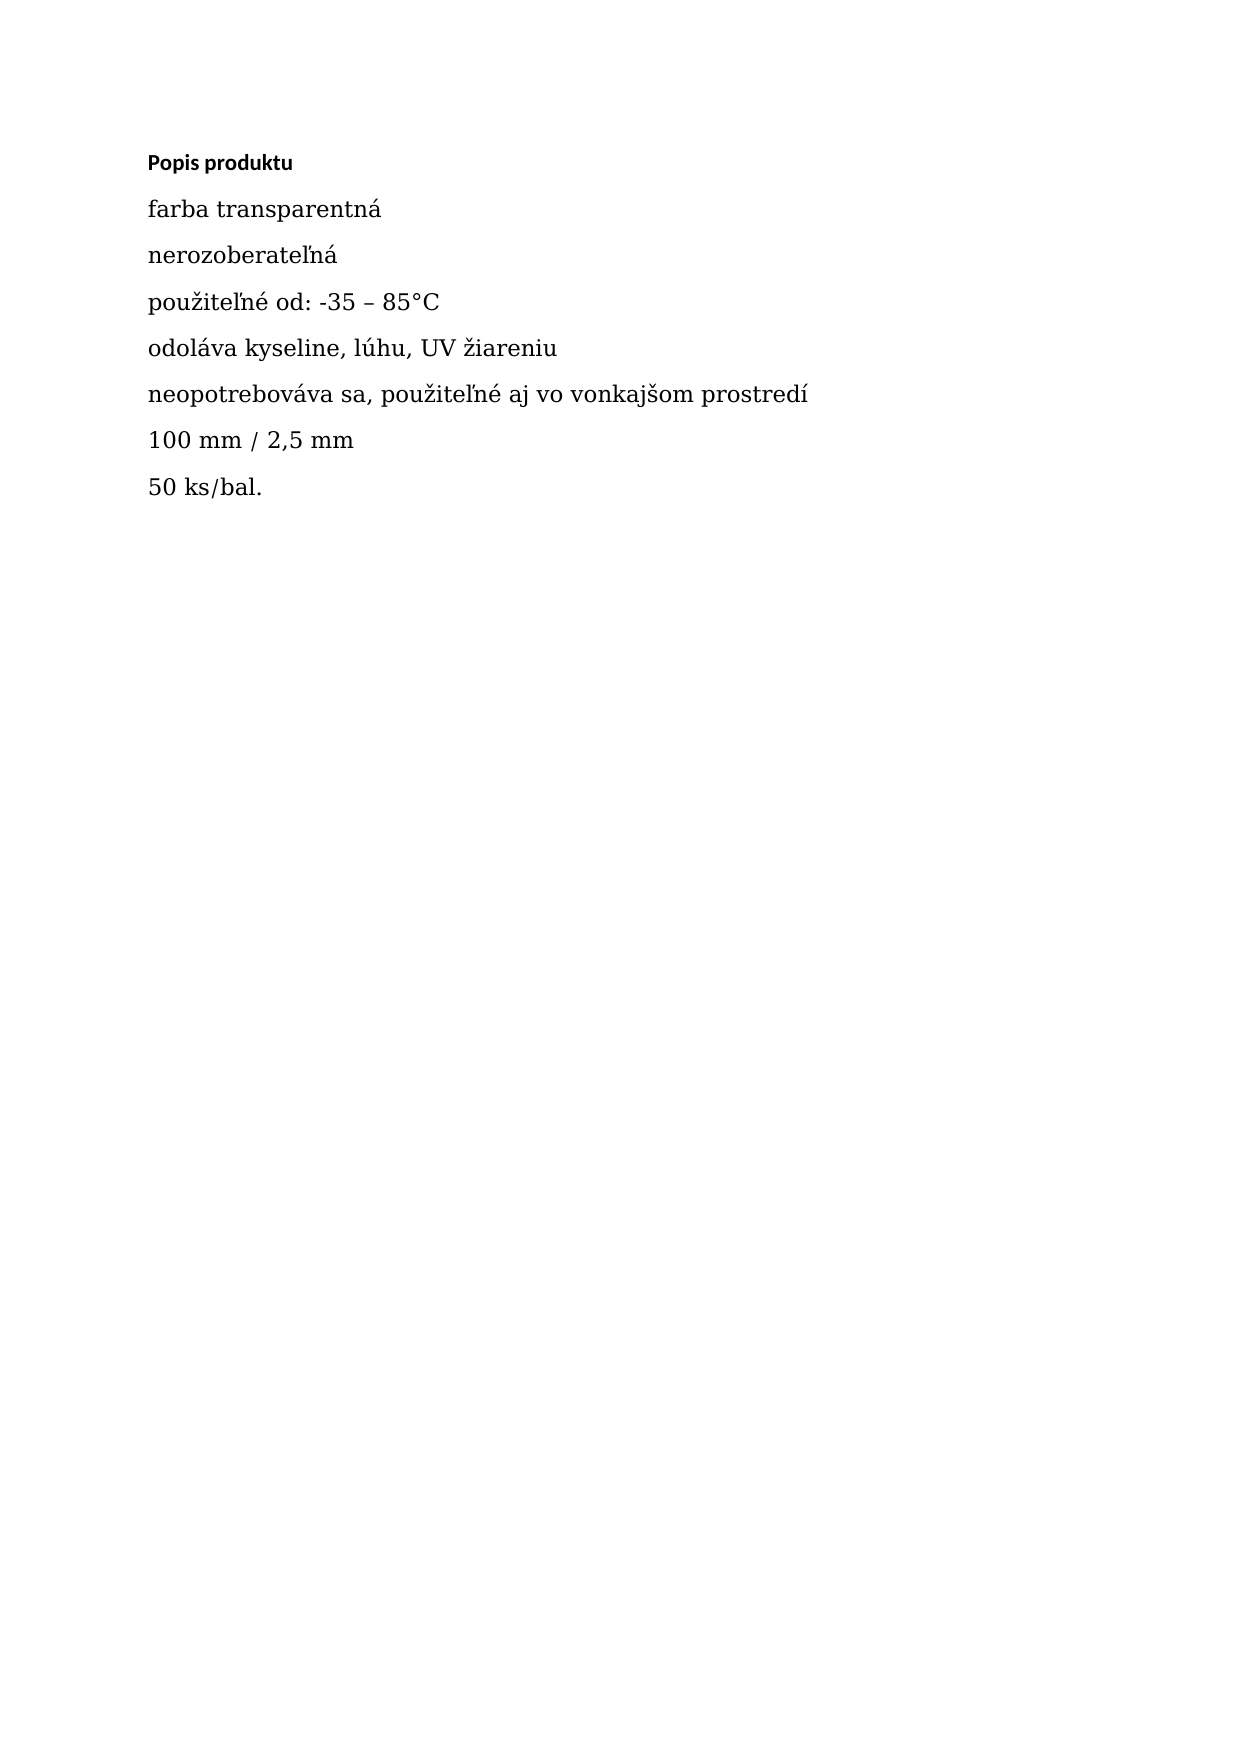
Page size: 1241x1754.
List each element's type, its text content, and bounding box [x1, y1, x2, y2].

text použiteľné od: -35 – 85°C [148, 287, 1093, 315]
text nerozoberateľná [148, 241, 1093, 268]
text Popis produktu [148, 148, 1093, 176]
text 100 mm / 2,5 mm [148, 426, 1093, 454]
text odoláva kyseline, lúhu, UV žiareniu [148, 333, 1093, 361]
text neopotrebováva sa, použiteľné aj vo vonkajšom prostredí [148, 380, 1093, 407]
text farba transparentná [148, 194, 1093, 222]
text 50 ks/bal. [148, 473, 1093, 500]
